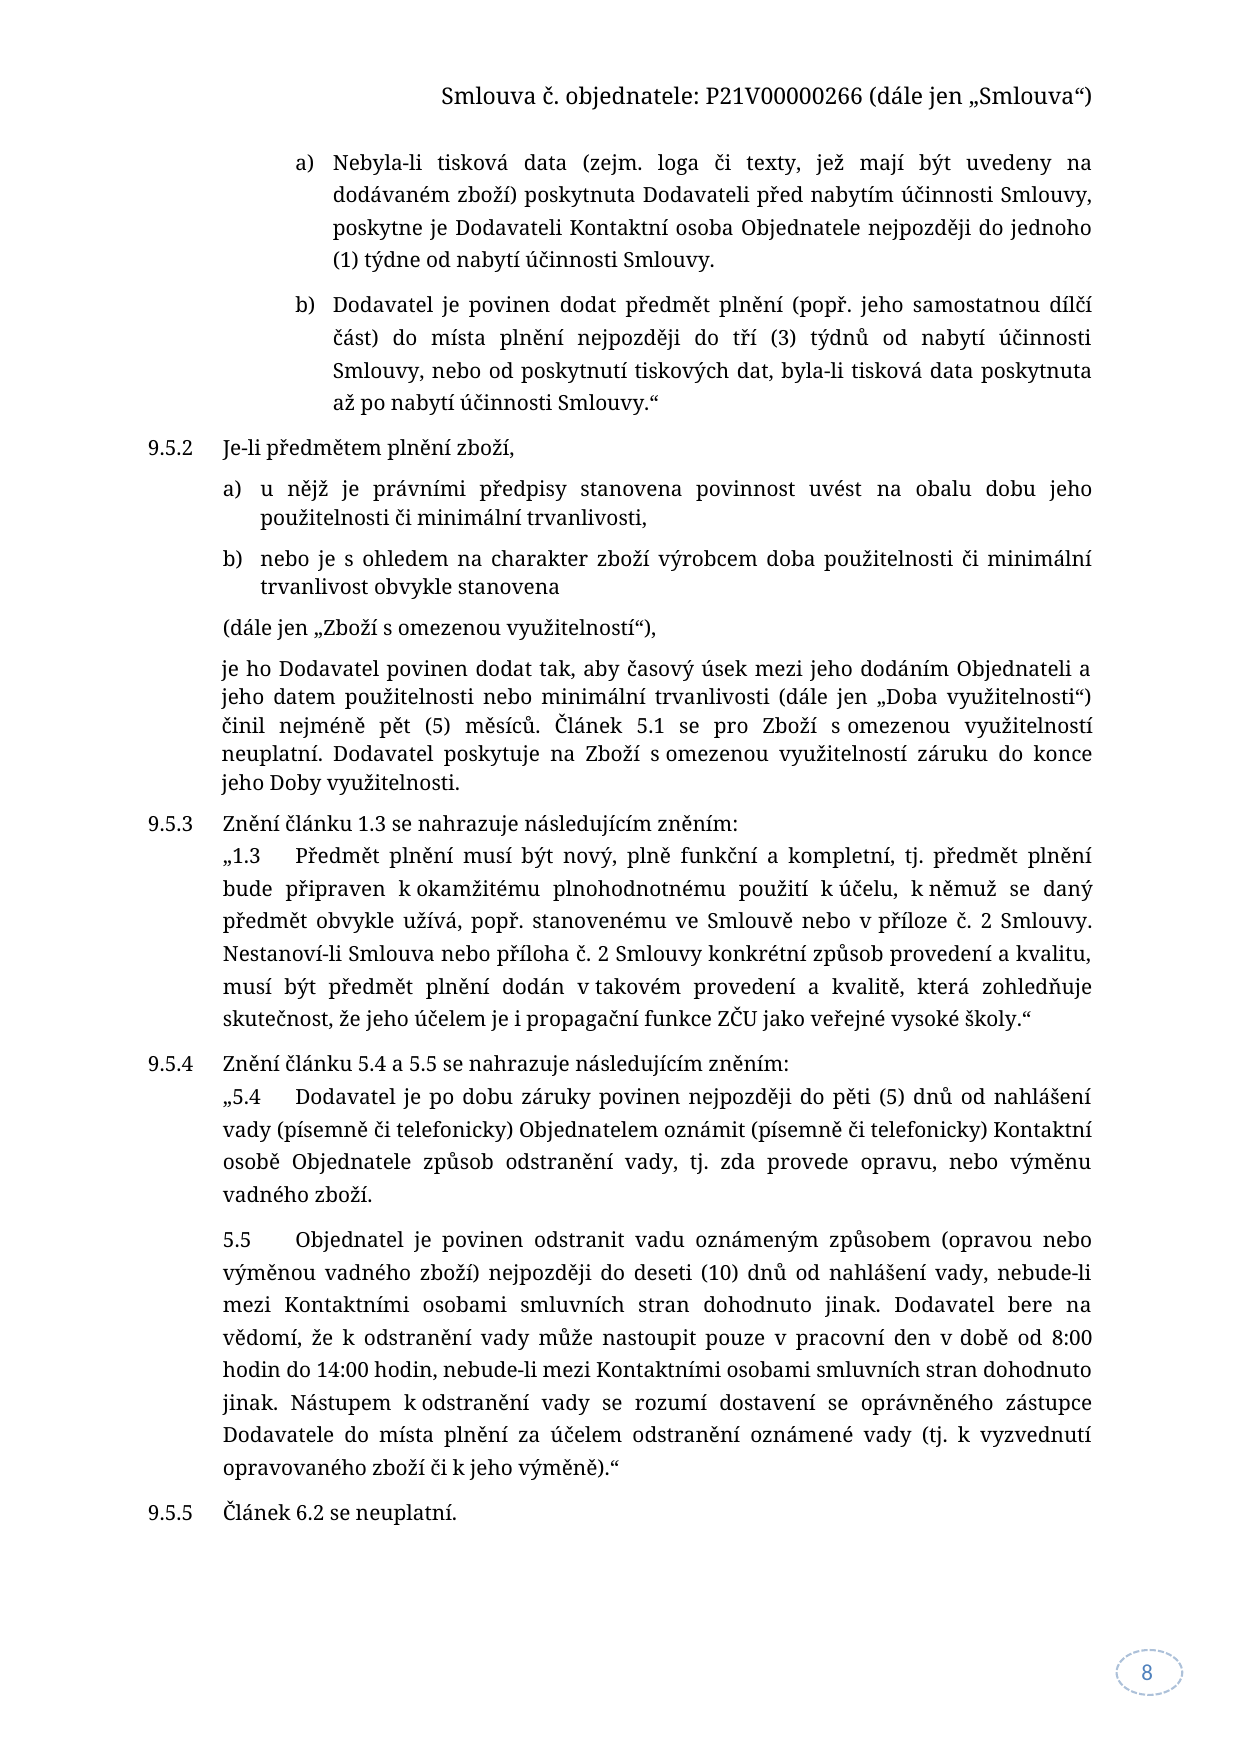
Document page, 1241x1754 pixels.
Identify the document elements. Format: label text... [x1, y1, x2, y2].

list 5.5 Objednatel je povinen odstranit vadu oznámeným způsobem (opravou nebo výměnou vadného zboží) nejpozději do deseti (10) dnů od nahlášení vady, nebude-li mezi Kontaktními osobami smluvních stran dohodnuto jinak. Dodavatel bere na vědomí, že k odstranění vady může nastoupit pouze v pracovní den v době od 8:00 hodin do 14:00 hodin, nebude-li mezi Kontaktními osobami smluvních stran dohodnuto jinak. Nástupem k odstranění vady se rozumí dostavení se oprávněného zástupce Dodavatele do místa plnění za účelem odstranění oznámené vady (tj. k vyzvednutí opravovaného zboží či k jeho výměně).“ [223, 1225, 1093, 1482]
text je ho Dodavatel povinen dodat tak, aby časový úsek mezi jeho dodáním Objednateli a jeho datem použitelnosti nebo minimální trvanlivosti (dále jen „Doba využitelnosti“) činil nejméně pět (5) měsíců. Článek 5.1 se pro Zboží s omezenou využitelností neuplatní. Dodavatel poskytuje na Zboží s omezenou využitelností záruku do konce jeho Doby využitelnosti. [221, 654, 1093, 796]
list u nějž je právními předpisy stanovena povinnost uvést na obalu dobu jeho použitelnosti či minimální trvanlivosti, [223, 474, 1093, 531]
list Znění článku 5.4 a 5.5 se nahrazuje následujícím zněním: [148, 1049, 1093, 1078]
list „5.4 Dodavatel je po dobu záruky povinen nejpozději do pěti (5) dnů od nahlášení vady (písemně či telefonicky) Objednatelem oznámit (písemně či telefonicky) Kontaktní osobě Objednatele způsob odstranění vady, tj. zda provede opravu, nebo výměnu vadného zboží. [223, 1082, 1093, 1208]
list nebo je s ohledem na charakter zboží výrobcem doba použitelnosti či minimální trvanlivost obvykle stanovena [223, 544, 1093, 601]
list Je-li předmětem plnění zboží, [148, 433, 1093, 462]
list Článek 6.2 se neuplatní. [148, 1498, 1093, 1527]
list Znění článku 1.3 se nahrazuje následujícím zněním: [148, 809, 1093, 837]
list Dodavatel je povinen dodat předmět plnění (popř. jeho samostatnou dílčí část) do místa plnění nejpozději do tří (3) týdnů od nabytí účinnosti Smlouvy, nebo od poskytnutí tiskových dat, byla-li tisková data poskytnuta až po nabytí účinnosti Smlouvy.“ [295, 291, 1093, 417]
text (dále jen „Zboží s omezenou využitelností“), [223, 613, 1093, 642]
list „1.3 Předmět plnění musí být nový, plně funkční a kompletní, tj. předmět plnění bude připraven k okamžitému plnohodnotnému použití k účelu, k němuž se daný předmět obvykle užívá, popř. stanovenému ve Smlouvě nebo v příloze č. 2 Smlouvy. Nestanoví-li Smlouva nebo příloha č. 2 Smlouvy konkrétní způsob provedení a kvalitu, musí být předmět plnění dodán v takovém provedení a kvalitě, která zohledňuje skutečnost, že jeho účelem je i propagační funkce ZČU jako veřejné vysoké školy.“ [223, 841, 1093, 1033]
list Nebyla-li tisková data (zejm. loga či texty, jež mají být uvedeny na dodávaném zboží) poskytnuta Dodavateli před nabytím účinnosti Smlouvy, poskytne je Dodavateli Kontaktní osoba Objednatele nejpozději do jednoho (1) týdne od nabytí účinnosti Smlouvy. [295, 148, 1093, 274]
